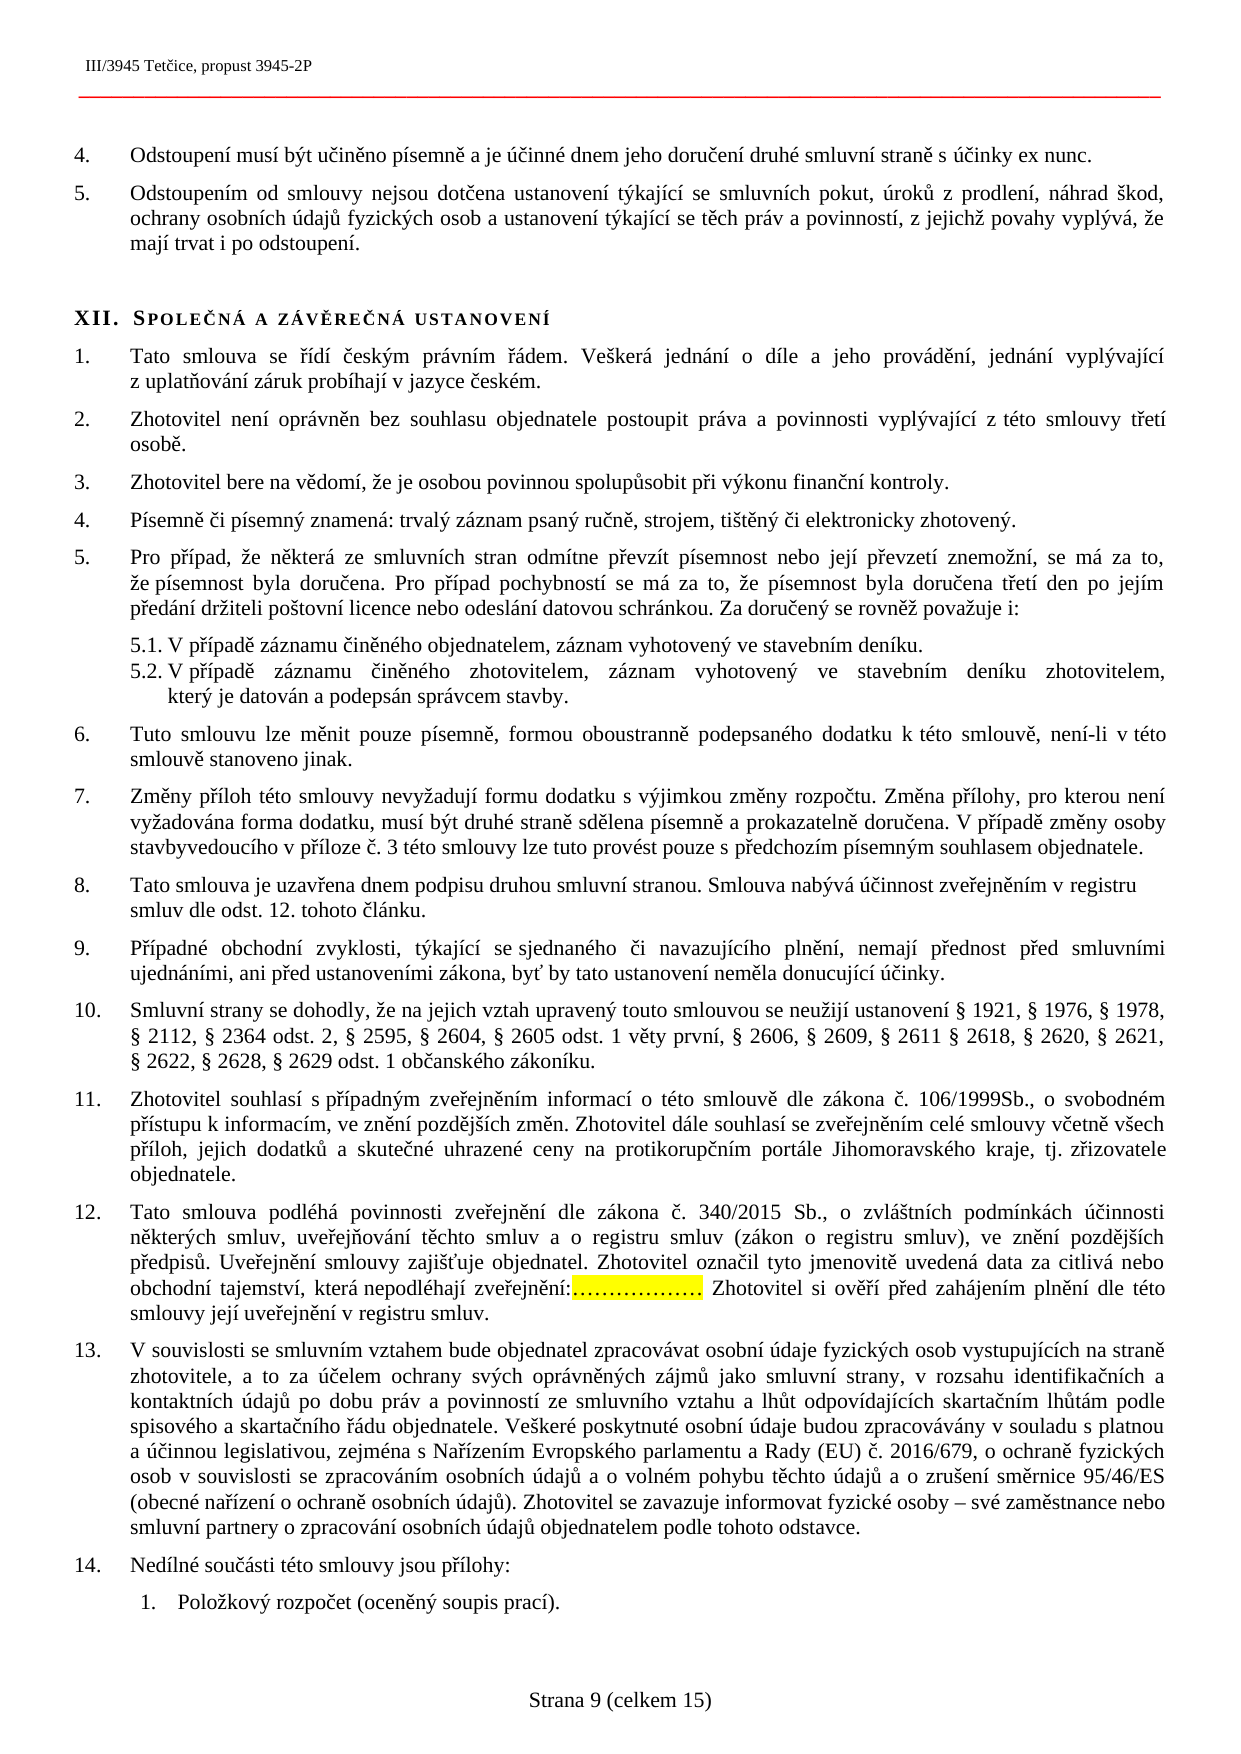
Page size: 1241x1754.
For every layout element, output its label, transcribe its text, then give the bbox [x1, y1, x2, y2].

list Případné obchodní zvyklosti, týkající se sjednaného či navazujícího plnění, nemají přednost před smluvními ujednáními, ani před ustanoveními zákona, byť by tato ustanovení neměla donucující účinky. [74, 934, 1166, 985]
list Zhotovitel souhlasí s případným zveřejněním informací o této smlouvě dle zákona č. 106/1999Sb., o svobodném přístupu k informacím, ve znění pozdějších změn. Zhotovitel dále souhlasí se zveřejněním celé smlouvy včetně všech příloh, jejich dodatků a skutečné uhrazené ceny na protikorupčním portále Jihomoravského kraje, tj. zřizovatele objednatele. [74, 1086, 1166, 1186]
list Změny příloh této smlouvy nevyžadují formu dodatku s výjimkou změny rozpočtu. Změna přílohy, pro kterou není vyžadována forma dodatku, musí být druhé straně sdělena písemně a prokazatelně doručena. V případě změny osoby stavbyvedoucího v příloze č. 3 této smlouvy lze tuto provést pouze s předchozím písemným souhlasem objednatele. [74, 783, 1166, 859]
list Tuto smlouvu lze měnit pouze písemně, formou oboustranně podepsaného dodatku k této smlouvě, není-li v této smlouvě stanoveno jinak. [74, 721, 1166, 771]
list Pro případ, že některá ze smluvních stran odmítne převzít písemnost nebo její převzetí znemožní, se má za to, že písemnost byla doručena. Pro případ pochybností se má za to, že písemnost byla doručena třetí den po jejím předání držiteli poštovní licence nebo odeslání datovou schránkou. Za doručený se rovněž považuje i: [74, 544, 1166, 620]
list Písemně či písemný znamená: trvalý záznam psaný ručně, strojem, tištěný či elektronicky zhotovený. [74, 507, 1166, 532]
list Zhotovitel není oprávněn bez souhlasu objednatele postoupit práva a povinnosti vyplývající z této smlouvy třetí osobě. [74, 406, 1166, 456]
list V souvislosti se smluvním vztahem bude objednatel zpracovávat osobní údaje fyzických osob vystupujících na straně zhotovitele, a to za účelem ochrany svých oprávněných zájmů jako smluvní strany, v rozsahu identifikačních a kontaktních údajů po dobu práv a povinností ze smluvního vztahu a lhůt odpovídajících skartačním lhůtám podle spisového a skartačního řádu objednatele. Veškeré poskytnuté osobní údaje budou zpracovávány v souladu s platnou a účinnou legislativou, zejména s Nařízením Evropského parlamentu a Rady (EU) č. 2016/679, o ochraně fyzických osob v souvislosti se zpracováním osobních údajů a o volném pohybu těchto údajů a o zrušení směrnice 95/46/ES (obecné nařízení o ochraně osobních údajů). Zhotovitel se zavazuje informovat fyzické osoby – své zaměstnance nebo smluvní partnery o zpracování osobních údajů objednatelem podle tohoto odstavce. [74, 1337, 1166, 1539]
list Tato smlouva je uzavřena dnem podpisu druhou smluvní stranou. Smlouva nabývá účinnost zveřejněním v registru smluv dle odst. 12. tohoto článku. [74, 872, 1166, 922]
list Smluvní strany se dohodly, že na jejich vztah upravený touto smlouvou se neužijí ustanovení § 1921, § 1976, § 1978, § 2112, § 2364 odst. 2, § 2595, § 2604, § 2605 odst. 1 věty první, § 2606, § 2609, § 2611 § 2618, § 2620, § 2621, § 2622, § 2628, § 2629 odst. 1 občanského zákoníku. [74, 997, 1166, 1073]
list Odstoupení musí být učiněno písemně a je účinné dnem jeho doručení druhé smluvní straně s účinky ex nunc. [74, 142, 1166, 167]
list Nedílné součásti této smlouvy jsou přílohy: [74, 1552, 1166, 1577]
list Položkový rozpočet (oceněný soupis prací). [140, 1589, 1166, 1614]
list Tato smlouva se řídí českým právním řádem. Veškerá jednání o díle a jeho provádění, jednání vyplývající z uplatňování záruk probíhají v jazyce českém. [74, 343, 1166, 393]
list V případě záznamu činěného objednatelem, záznam vyhotovený ve stavebním deníku. [130, 632, 1166, 658]
list V případě záznamu činěného zhotovitelem, záznam vyhotovený ve stavebním deníku zhotovitelem, který je datován a podepsán správcem stavby. [130, 658, 1166, 708]
list Odstoupením od smlouvy nejsou dotčena ustanovení týkající se smluvních pokut, úroků z prodlení, náhrad škod, ochrany osobních údajů fyzických osob a ustanovení týkající se těch práv a povinností, z jejichž povahy vyplývá, že mají trvat i po odstoupení. [74, 179, 1166, 255]
list Tato smlouva podléhá povinnosti zveřejnění dle zákona č. 340/2015 Sb., o zvláštních podmínkách účinnosti některých smluv, uveřejňování těchto smluv a o registru smluv (zákon o registru smluv), ve znění pozdějších předpisů. Uveřejnění smlouvy zajišťuje objednatel. Zhotovitel označil tyto jmenovitě uvedená data za citlivá nebo obchodní tajemství, která nepodléhají zveřejnění:……………… Zhotovitel si ověří před zahájením plnění dle této smlouvy její uveřejnění v registru smluv. [74, 1199, 1166, 1325]
list Společná a závěrečná ustanovení [74, 305, 1166, 331]
list Zhotovitel bere na vědomí, že je osobou povinnou spolupůsobit při výkonu finanční kontroly. [74, 469, 1166, 494]
